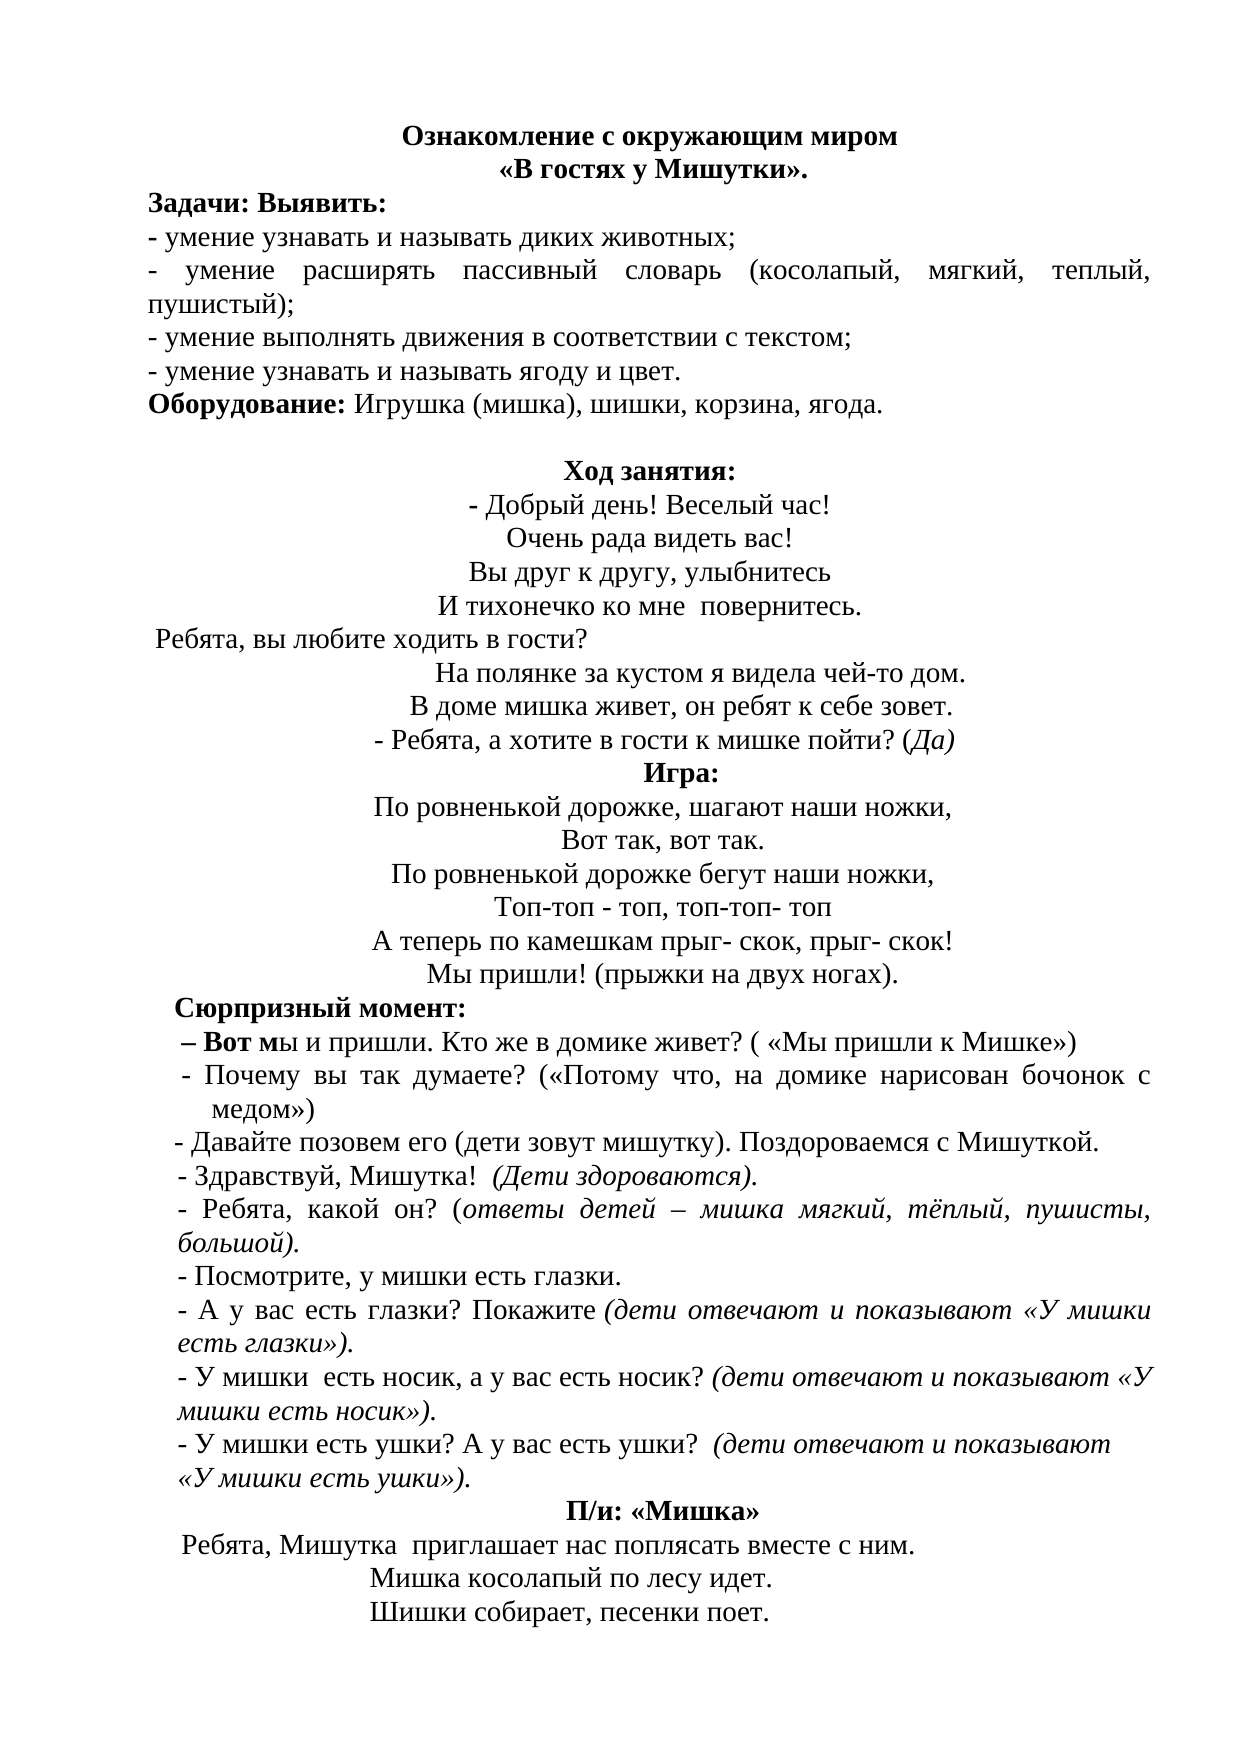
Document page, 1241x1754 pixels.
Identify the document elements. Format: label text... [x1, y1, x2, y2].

text - У мишки есть носик, а у вас есть носик? (дети отвечают и показывают «У мишки есть носик»). [177, 1359, 1152, 1426]
text Очень рада видеть вас! [148, 521, 1152, 554]
text Игра: [211, 755, 1152, 789]
text Ребята, вы любите ходить в гости? [148, 621, 1152, 655]
text На полянке за кустом я видела чей-то дом. [249, 655, 1152, 688]
text - Добрый день! Веселый час! [148, 487, 1152, 521]
text А теперь по камешкам прыг- скок, прыг- скок! [174, 923, 1152, 957]
text П/и: «Мишка» [174, 1493, 1152, 1527]
text Оборудование: Игрушка (мишка), шишки, корзина, ягода. [148, 386, 1152, 420]
text - Посмотрите, у мишки есть глазки. [177, 1258, 1152, 1292]
text - У мишки есть ушки? А у вас есть ушки? (дети отвечают и показывают [177, 1426, 1152, 1460]
text Ознакомление с окружающим миром [148, 118, 1152, 152]
text - Здравствуй, Мишутка! (Дети здороваются). [177, 1158, 1152, 1191]
text - Ребята, а хотите в гости к мишке пойти? (Да) [177, 722, 1152, 755]
text «У мишки есть ушки»). [177, 1460, 1152, 1493]
text «В гостях у Мишутки». [148, 152, 1152, 185]
text - умение выполнять движения в соответствии с текстом; [148, 319, 1152, 353]
text Вы друг к другу, улыбнитесь [148, 554, 1152, 588]
text Мы пришли! (прыжки на двух ногах). [174, 957, 1152, 990]
text - умение узнавать и называть ягоду и цвет. [148, 353, 1152, 386]
text - Ребята, какой он? (ответы детей – мишка мягкий, тёплый, пушисты, большой). [177, 1191, 1152, 1258]
text – Вот мы и пришли. Кто же в домике живет? ( «Мы пришли к Мишке») [174, 1024, 1152, 1057]
text Задачи: Выявить: [148, 185, 1152, 219]
text По ровненькой дорожке, шагают наши ножки, [174, 789, 1152, 822]
text Топ-топ - топ, топ-топ- топ [174, 889, 1152, 923]
text В доме мишка живет, он ребят к себе зовет. [211, 688, 1152, 722]
text - Почему вы так думаете? («Потому что, на домике нарисован бочонок с медом») [174, 1057, 1152, 1124]
text Шишки собирает, песенки поет. [287, 1594, 1152, 1627]
text Мишка косолапый по лесу идет. [287, 1560, 1152, 1594]
text Сюрпризный момент: [174, 990, 1152, 1024]
text Ребята, Мишутка приглашает нас поплясать вместе с ним. [174, 1527, 1152, 1560]
text - Давайте позовем его (дети зовут мишутку). Поздороваемся с Мишуткой. [174, 1124, 1152, 1158]
text И тихонечко ко мне повернитесь. [148, 588, 1152, 621]
text По ровненькой дорожке бегут наши ножки, [174, 856, 1152, 889]
text - умение узнавать и называть диких животных; [148, 219, 1152, 252]
text Ход занятия: [148, 453, 1152, 487]
text - умение расширять пассивный словарь (косолапый, мягкий, теплый, пушистый); [148, 252, 1152, 319]
text Вот так, вот так. [174, 822, 1152, 856]
text - А у вас есть глазки? Покажите (дети отвечают и показывают «У мишки есть глазки»). [177, 1292, 1152, 1359]
